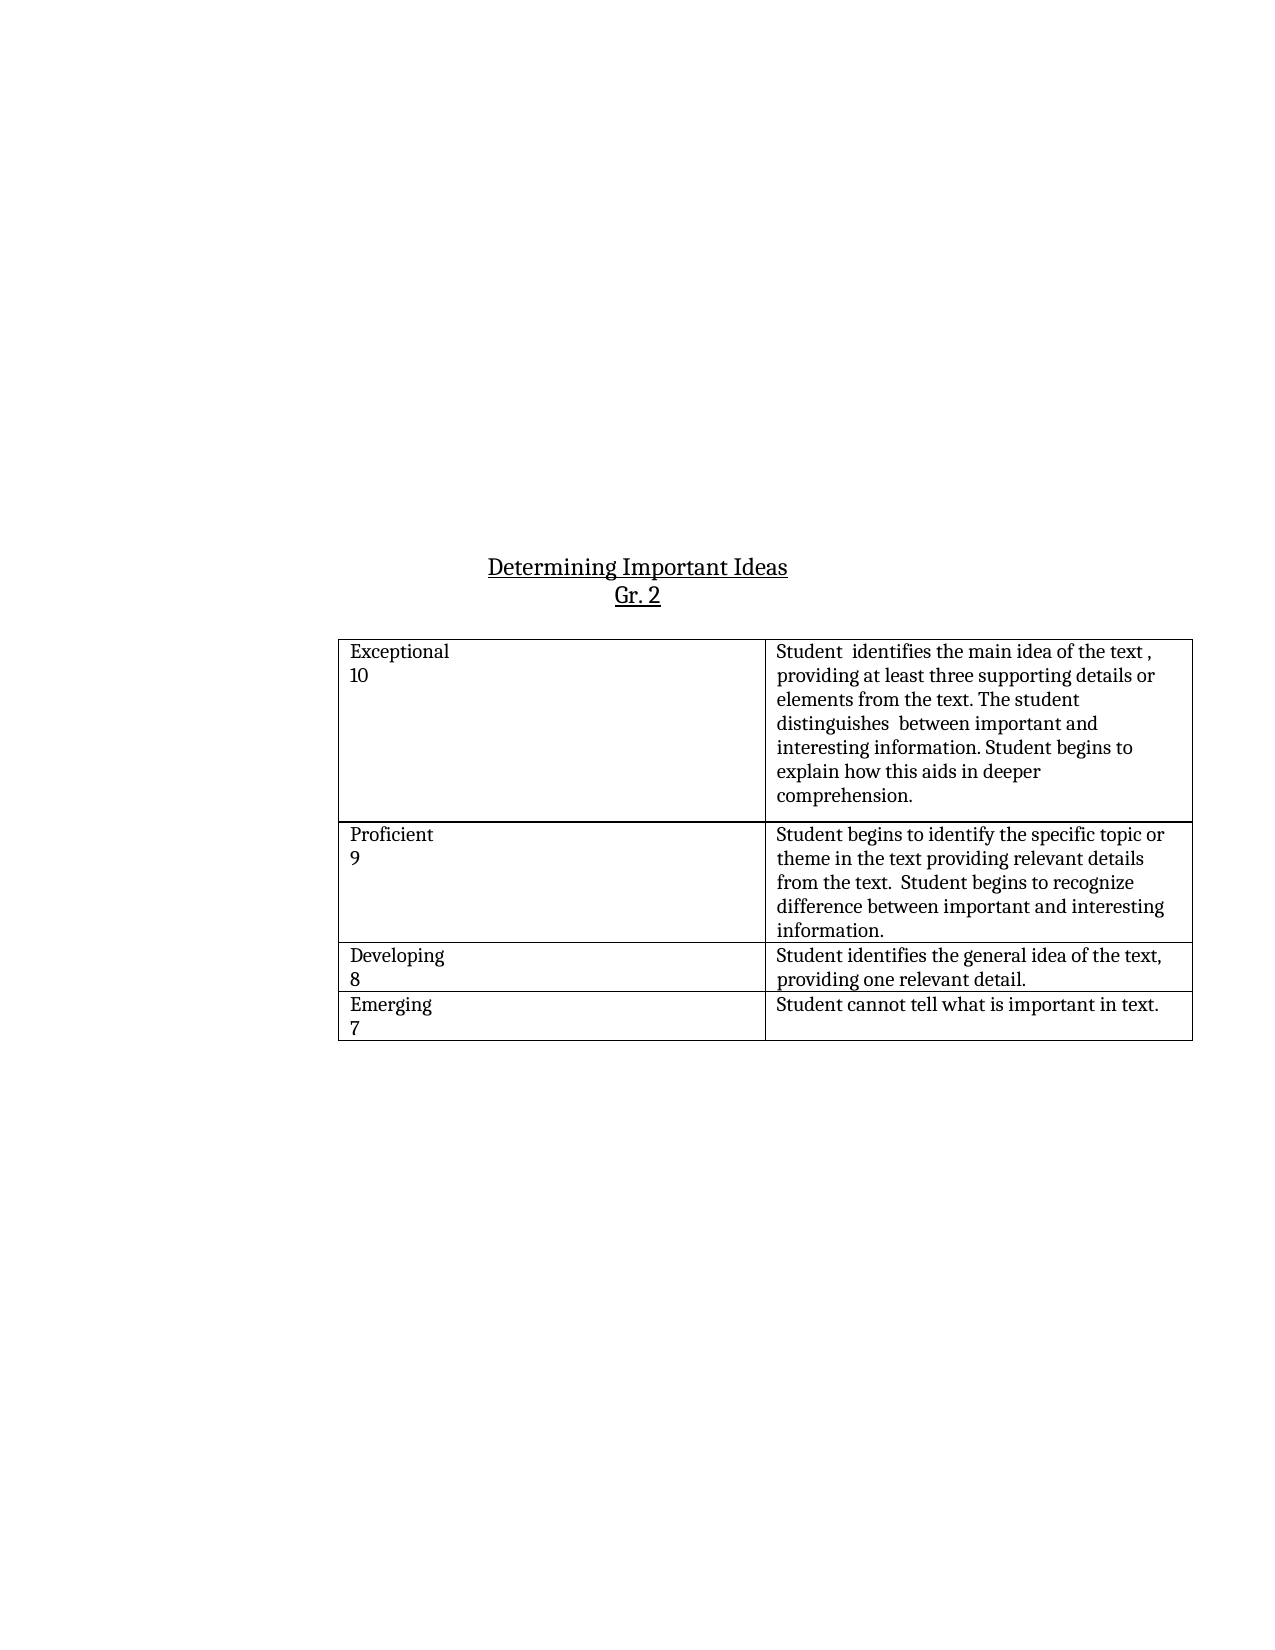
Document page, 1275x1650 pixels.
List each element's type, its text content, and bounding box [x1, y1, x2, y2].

table_cell Developing 8 [339, 943, 765, 991]
text Determining Important Ideas [187, 552, 1087, 581]
table_cell Proficient 9 [339, 823, 765, 942]
table_cell Emerging 7 [339, 992, 765, 1040]
table_header Student identifies the main idea of the text , providing at least three supporting details or elements from the text. The student distinguishes between important and interesting information. Student begins to explain how this aids in deeper comprehension. [766, 640, 1192, 821]
table_cell Student identifies the general idea of the text, providing one relevant detail. [766, 943, 1192, 991]
text Gr. 2 [187, 581, 1087, 610]
table_cell Student begins to identify the specific topic or theme in the text providing relevant details from the text. Student begins to recognize difference between important and interesting information. [766, 823, 1192, 942]
table_header Exceptional 10 [339, 640, 765, 821]
table_cell Student cannot tell what is important in text. [766, 992, 1192, 1040]
